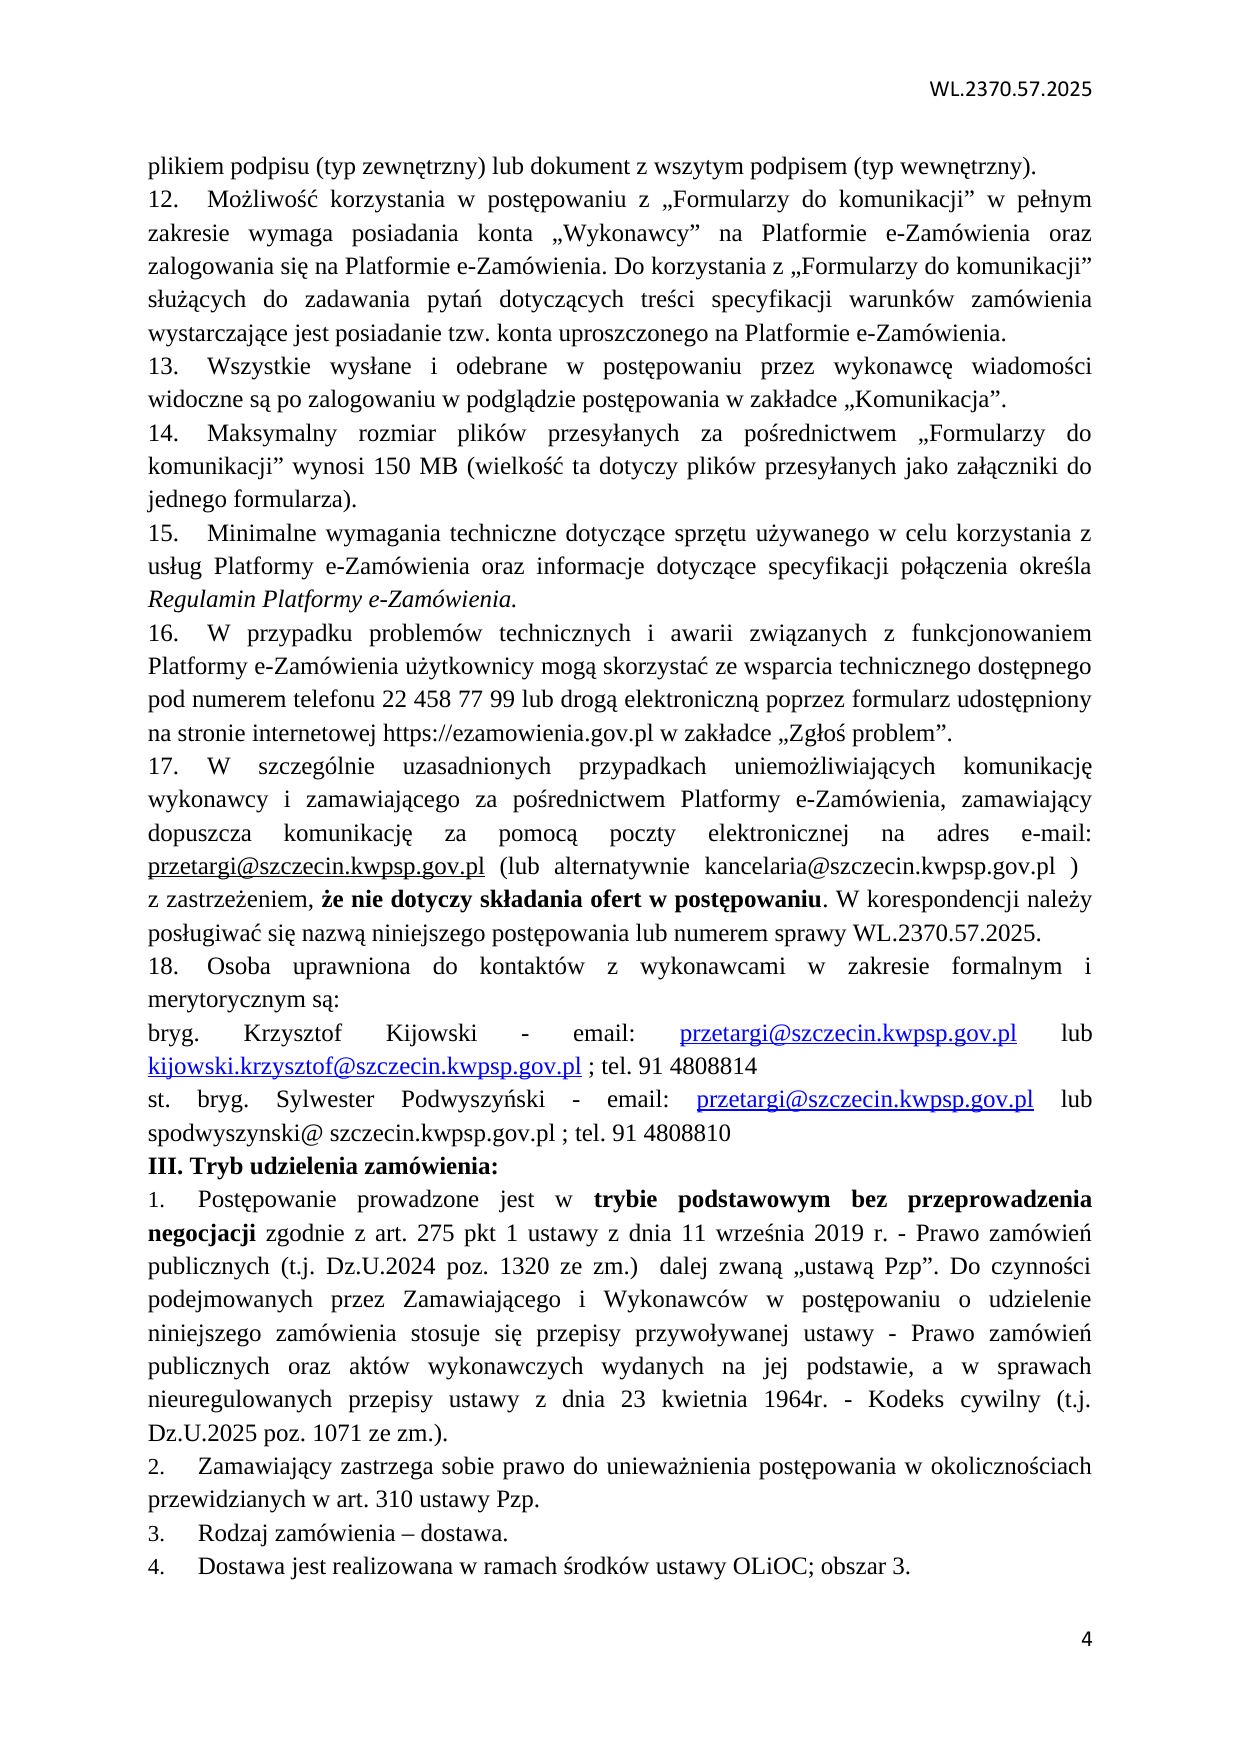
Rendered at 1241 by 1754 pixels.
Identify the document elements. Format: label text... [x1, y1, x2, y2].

list Zamawiający zastrzega sobie prawo do unieważnienia postępowania w okolicznościach przewidzianych w art. 310 ustawy Pzp. [148, 1448, 1093, 1514]
list Dostawa jest realizowana w ramach środków ustawy OLiOC; obszar 3. [148, 1548, 1093, 1581]
list Wszystkie wysłane i odebrane w postępowaniu przez wykonawcę wiadomości widoczne są po zalogowaniu w podglądzie postępowania w zakładce „Komunikacja”. [148, 348, 1093, 414]
list Rodzaj zamówienia – dostawa. [148, 1514, 1093, 1548]
list Minimalne wymagania techniczne dotyczące sprzętu używanego w celu korzystania z usług Platformy e-Zamówienia oraz informacje dotyczące specyfikacji połączenia określa Regulamin Platformy e-Zamówienia. [148, 514, 1093, 614]
list W przypadku problemów technicznych i awarii związanych z funkcjonowaniem Platformy e-Zamówienia użytkownicy mogą skorzystać ze wsparcia technicznego dostępnego pod numerem telefonu 22 458 77 99 lub drogą elektroniczną poprzez formularz udostępniony na stronie internetowej https://ezamowienia.gov.pl w zakładce „Zgłoś problem”. [148, 614, 1093, 748]
list W szczególnie uzasadnionych przypadkach uniemożliwiających komunikację wykonawcy i zamawiającego za pośrednictwem Platformy e-Zamówienia, zamawiający dopuszcza komunikację za pomocą poczty elektronicznej na adres e-mail: przetargi@szczecin.kwpsp.gov.pl (lub alternatywnie kancelaria@szczecin.kwpsp.gov.pl ) z zastrzeżeniem, że nie dotyczy składania ofert w postępowaniu. W korespondencji należy posługiwać się nazwą niniejszego postępowania lub numerem sprawy WL.2370.57.2025. [148, 748, 1093, 948]
list Możliwość korzystania w postępowaniu z „Formularzy do komunikacji” w pełnym zakresie wymaga posiadania konta „Wykonawcy” na Platformie e-Zamówienia oraz zalogowania się na Platformie e-Zamówienia. Do korzystania z „Formularzy do komunikacji” służących do zadawania pytań dotyczących treści specyfikacji warunków zamówienia wystarczające jest posiadanie tzw. konta uproszczonego na Platformie e-Zamówienia. [148, 181, 1093, 348]
list Postępowanie prowadzone jest w trybie podstawowym bez przeprowadzenia negocjacji zgodnie z art. 275 pkt 1 ustawy z dnia 11 września 2019 r. - Prawo zamówień publicznych (t.j. Dz.U.2024 poz. 1320 ze zm.) dalej zwaną „ustawą Pzp”. Do czynności podejmowanych przez Zamawiającego i Wykonawców w postępowaniu o udzielenie niniejszego zamówienia stosuje się przepisy przywoływanej ustawy - Prawo zamówień publicznych oraz aktów wykonawczych wydanych na jej podstawie, a w sprawach nieuregulowanych przepisy ustawy z dnia 23 kwietnia 1964r. - Kodeks cywilny (t.j. Dz.U.2025 poz. 1071 ze zm.). [148, 1181, 1093, 1448]
list Maksymalny rozmiar plików przesyłanych za pośrednictwem „Formularzy do komunikacji” wynosi 150 MB (wielkość ta dotyczy plików przesyłanych jako załączniki do jednego formularza). [148, 414, 1093, 514]
text III. Tryb udzielenia zamówienia: [148, 1148, 1093, 1181]
text bryg. Krzysztof Kijowski - email: przetargi@szczecin.kwpsp.gov.pl lub kijowski.krzysztof@szczecin.kwpsp.gov.pl ; tel. 91 4808814 [148, 1014, 1093, 1081]
list Osoba uprawniona do kontaktów z wykonawcami w zakresie formalnym i merytorycznym są: [148, 948, 1093, 1014]
text st. bryg. Sylwester Podwyszyński - email: przetargi@szczecin.kwpsp.gov.pl lub spodwyszynski@ szczecin.kwpsp.gov.pl ; tel. 91 4808810 [148, 1081, 1093, 1148]
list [148, 148, 1093, 181]
